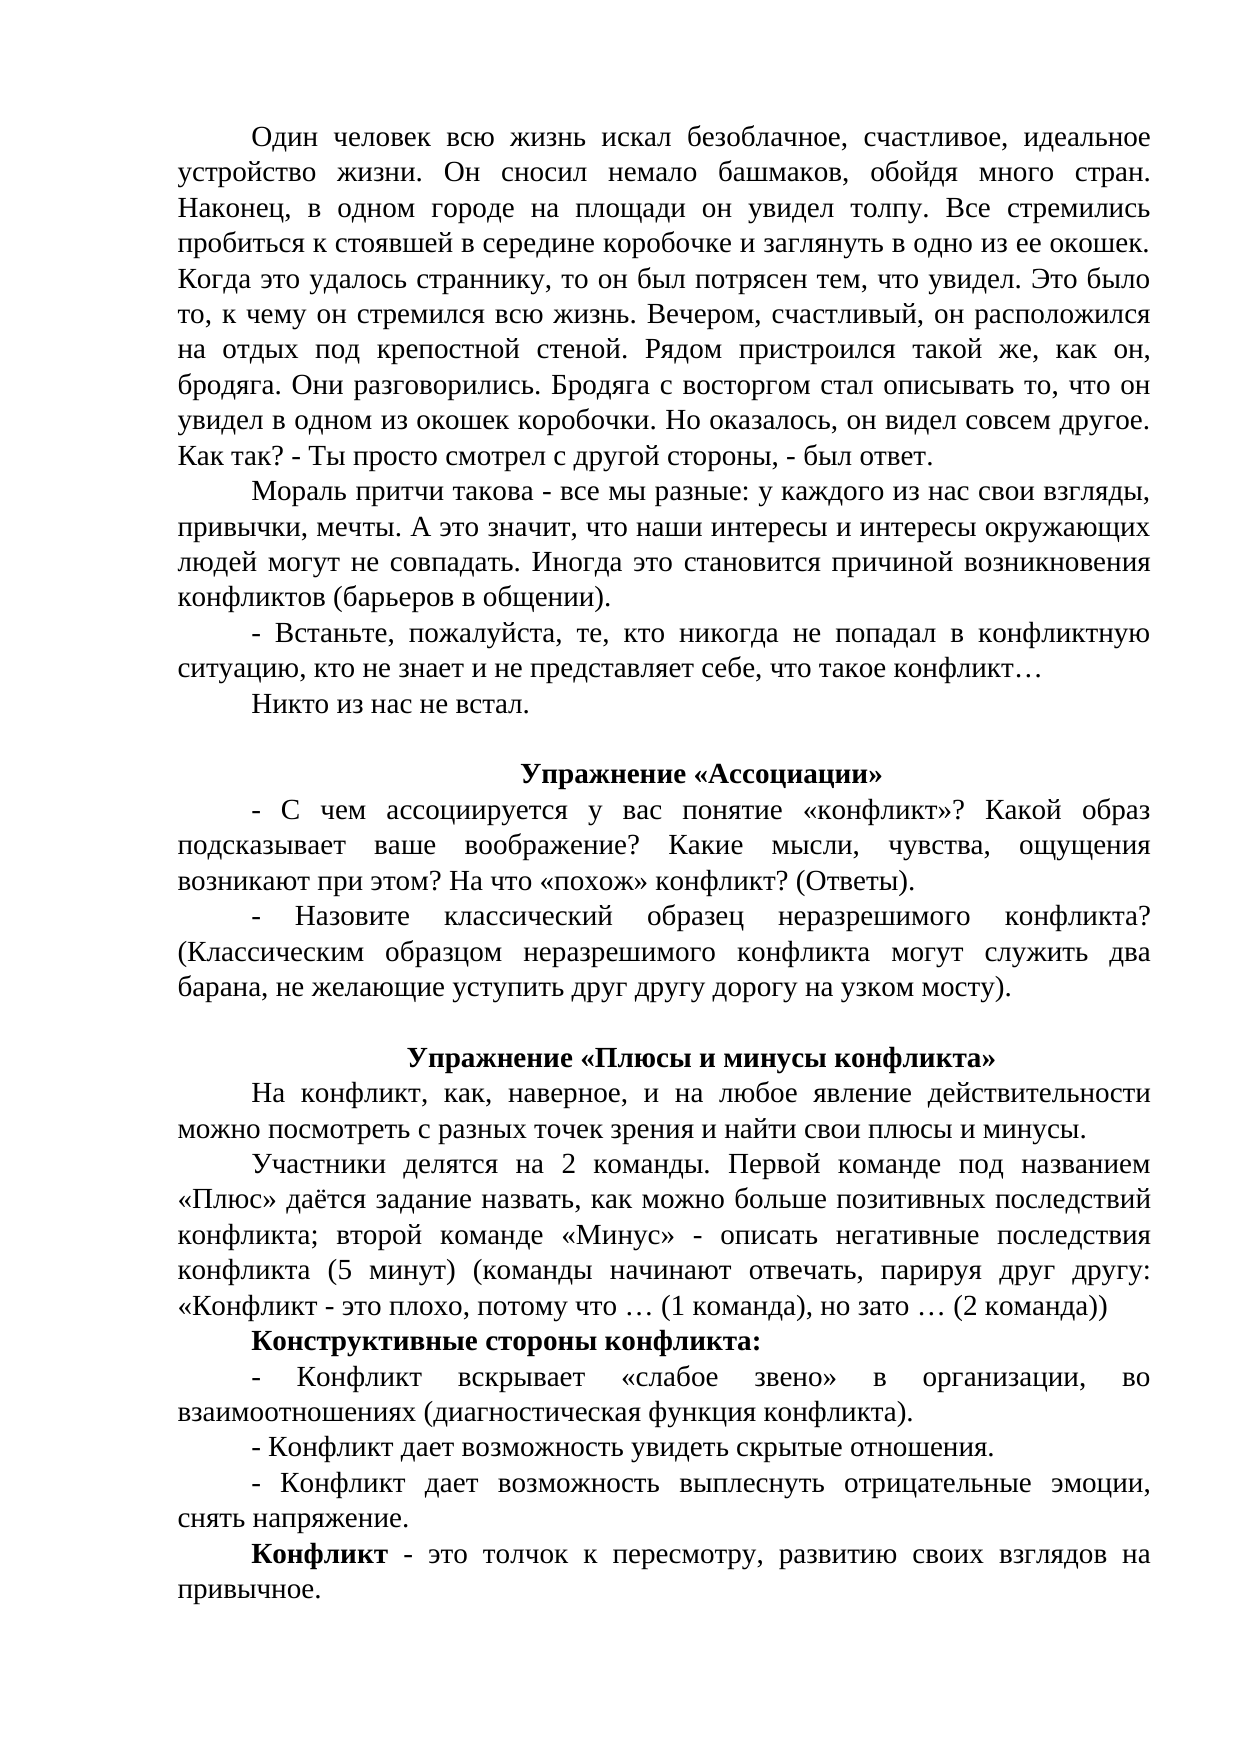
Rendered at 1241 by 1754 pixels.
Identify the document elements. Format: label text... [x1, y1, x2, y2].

text Конструктивные стороны конфликта: [177, 1322, 1152, 1358]
text - С чем ассоциируется у вас понятие «конфликт»? Какой образ подсказывает ваше воображение? Какие мысли, чувства, ощущения возникают при этом? На что «похож» конфликт? (Ответы). [177, 791, 1152, 897]
text - Конфликт дает возможность увидеть скрытые отношения. [177, 1428, 1152, 1464]
text Мораль притчи такова - все мы разные: у каждого из нас свои взгляды, привычки, мечты. А это значит, что наши интересы и интересы окружающих людей могут не совпадать. Иногда это становится причиной возникновения конфликтов (барьеров в общении). [177, 472, 1152, 614]
text Никто из нас не встал. [177, 685, 1152, 720]
text Конфликт - это толчок к пересмотру, развитию своих взглядов на привычное. [177, 1535, 1152, 1606]
text - Конфликт дает возможность выплеснуть отрицательные эмоции, снять напряжение. [177, 1464, 1152, 1535]
text - Назовите классический образец неразрешимого конфликта? (Классическим образцом неразрешимого конфликта могут служить два барана, не желающие уступить друг другу дорогу на узком мосту). [177, 897, 1152, 1003]
text На конфликт, как, наверное, и на любое явление действительности можно посмотреть с разных точек зрения и найти свои плюсы и минусы. [177, 1074, 1152, 1145]
text - Встаньте, пожалуйста, те, кто никогда не попадал в конфликтную ситуацию, кто не знает и не представляет себе, что такое конфликт… [177, 614, 1152, 685]
text Упражнение «Ассоциации» [177, 756, 1152, 791]
text Один человек всю жизнь искал безоблачное, счастливое, идеальное устройство жизни. Он сносил немало башмаков, обойдя много стран. Наконец, в одном городе на площади он увидел толпу. Все стремились пробиться к стоявшей в середине коробочке и заглянуть в одно из ее окошек. Когда это удалось страннику, то он был потрясен тем, что увидел. Это было то, к чему он стремился всю жизнь. Вечером, счастливый, он расположился на отдых под крепостной стеной. Рядом пристроился такой же, как он, бродяга. Они разговорились. Бродяга с восторгом стал описывать то, что он увидел в одном из окошек коробочки. Но оказалось, он видел совсем другое. Как так? - Ты просто смотрел с другой стороны, - был ответ. [177, 118, 1152, 472]
text Участники делятся на 2 команды. Первой команде под названием «Плюс» даётся задание назвать, как можно больше позитивных последствий конфликта; второй команде «Минус» - описать негативные последствия конфликта (5 минут) (команды начинают отвечать, парируя друг другу: «Конфликт - это плохо, потому что … (1 команда), но зато … (2 команда)) [177, 1145, 1152, 1322]
text - Конфликт вскрывает «слабое звено» в организации, во взаимоотношениях (диагностическая функция конфликта). [177, 1358, 1152, 1428]
text Упражнение «Плюсы и минусы конфликта» [177, 1039, 1152, 1074]
